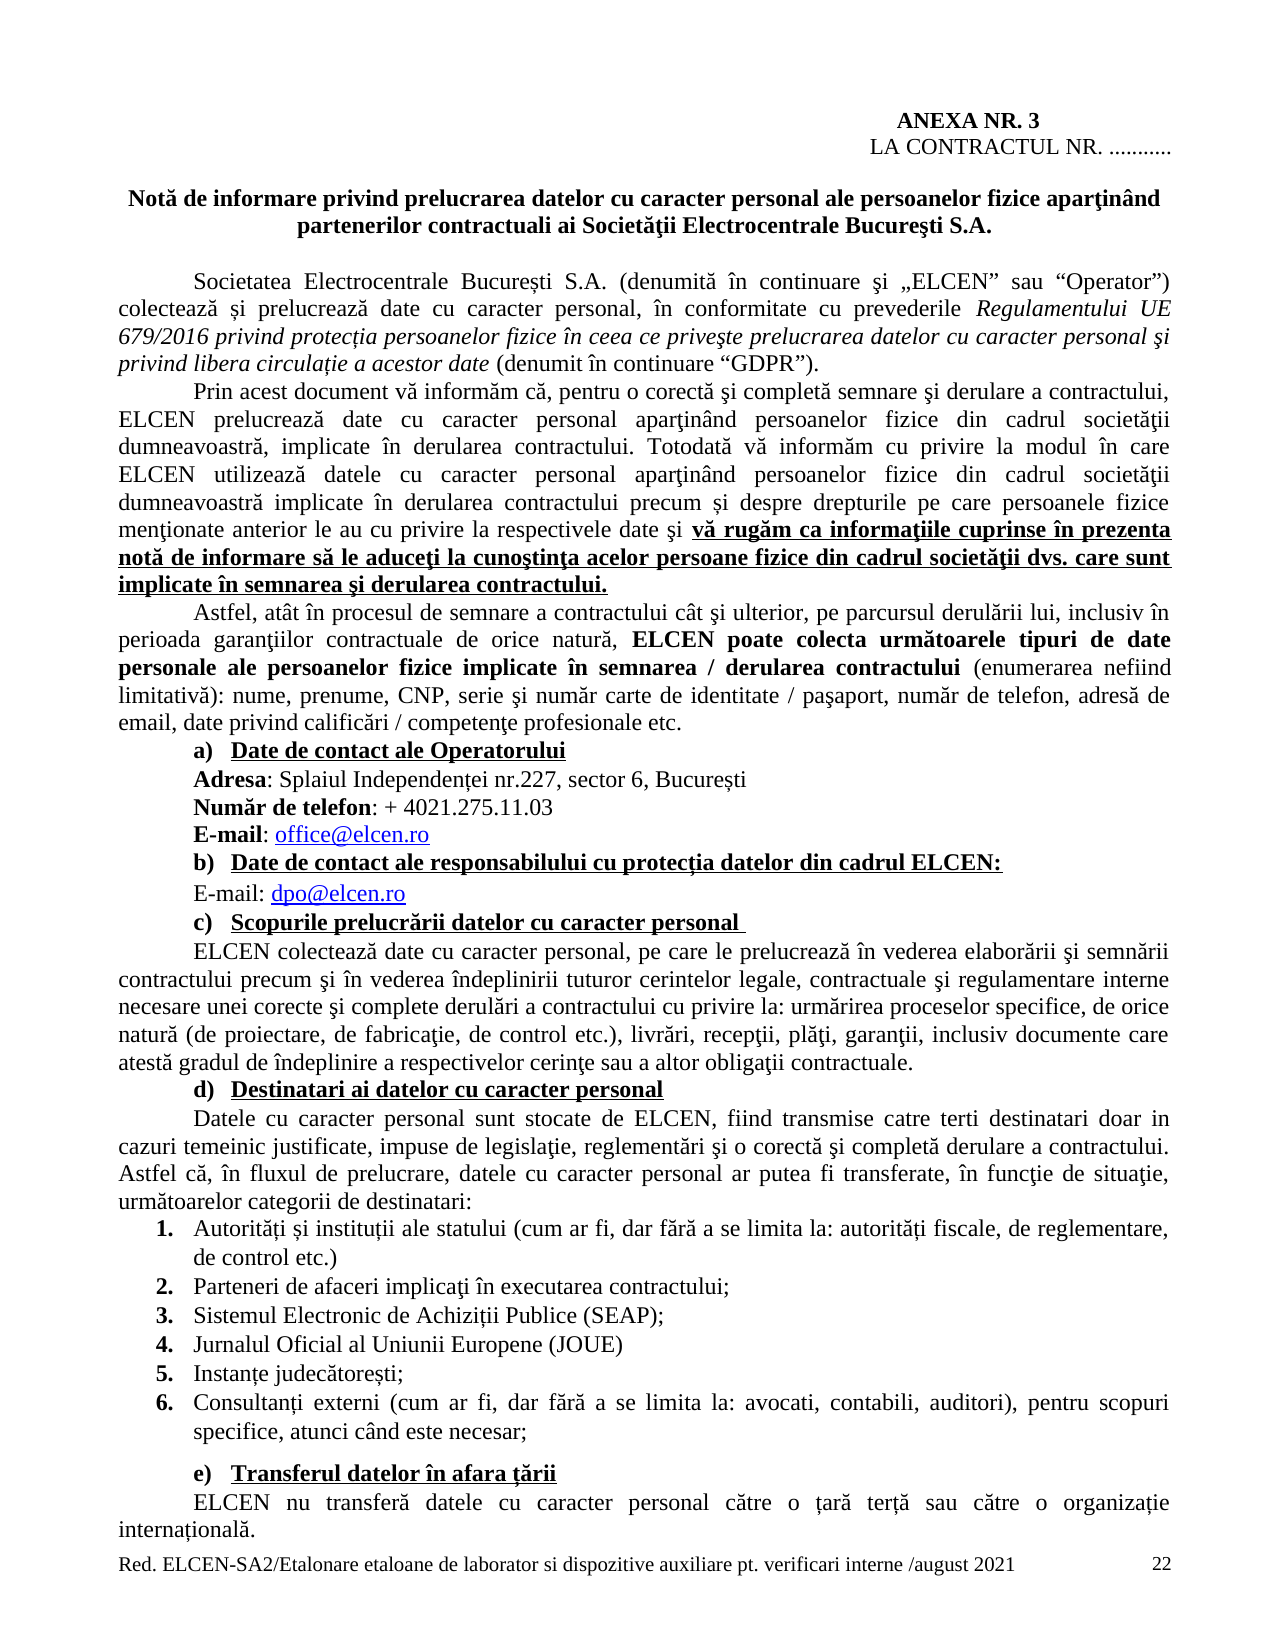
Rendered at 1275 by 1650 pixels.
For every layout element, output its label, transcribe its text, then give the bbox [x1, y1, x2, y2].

list Scopurile prelucrării datelor cu caracter personal [193, 907, 1172, 936]
list Date de contact ale responsabilului cu protecția datelor din cadrul ELCEN: [193, 848, 1238, 875]
text Adresa: Splaiul Independenței nr.227, sector 6, București [118, 765, 1172, 792]
list Jurnalul Oficial al Uniunii Europene (JOUE) [156, 1330, 1172, 1358]
text ELCEN colectează date cu caracter personal, pe care le prelucrează în vederea elaborării şi semnării contractului precum şi în vederea îndeplinirii tuturor cerintelor legale, contractuale şi regulamentare interne necesare unei corecte şi complete derulări a contractului cu privire la: urmărirea proceselor specifice, de orice natură (de proiectare, de fabricaţie, de control etc.), livrări, recepţii, plăţi, garanţii, inclusiv documente care atestă gradul de îndeplinire a respectivelor cerinţe sau a altor obligaţii contractuale. [118, 937, 1172, 1075]
text E-mail: dpo@elcen.ro [118, 879, 1172, 907]
list Autorități și instituții ale statului (cum ar fi, dar fără a se limita la: autorități fiscale, de reglementare, de control etc.) [156, 1214, 1172, 1271]
list Date de contact ale Operatorului [193, 736, 1172, 763]
text Astfel, atât în procesul de semnare a contractului cât şi ulterior, pe parcursul derulării lui, inclusiv în perioada garanţiilor contractuale de orice natură, ELCEN poate colecta următoarele tipuri de date personale ale persoanelor fizice implicate în semnarea / derularea contractului (enumerarea nefiind limitativă): nume, prenume, CNP, serie şi număr carte de identitate / paşaport, număr de telefon, adresă de email, date privind calificări / competenţe profesionale etc. [118, 598, 1172, 736]
text LA CONTRACTUL NR. ........... [118, 133, 1172, 160]
list Instanțe judecătorești; [156, 1359, 1172, 1387]
list Sistemul Electronic de Achiziții Publice (SEAP); [156, 1301, 1172, 1329]
text Notă de informare privind prelucrarea datelor cu caracter personal ale persoanelor fizice aparţinând partenerilor contractuali ai Societăţii Electrocentrale Bucureşti S.A. [118, 184, 1172, 239]
list Destinatari ai datelor cu caracter personal [193, 1075, 1172, 1103]
list Parteneri de afaceri implicaţi în executarea contractului; [156, 1272, 1172, 1300]
text Prin acest document vă informăm că, pentru o corectă şi completă semnare şi derulare a contractului, ELCEN prelucrează date cu caracter personal aparţinând persoanelor fizice din cadrul societăţii dumneavoastră, implicate în derularea contractului. Totodată vă informăm cu privire la modul în care ELCEN utilizează datele cu caracter personal aparţinând persoanelor fizice din cadrul societăţii dumneavoastră implicate în derularea contractului precum și despre drepturile pe care persoanele fizice menţionate anterior le au cu privire la respectivele date şi vă rugăm ca informaţiile cuprinse în prezenta notă de informare să le aduceţi la cunoştinţa acelor persoane fizice din cadrul societăţii dvs. care sunt implicate în semnarea şi derularea contractului. [118, 377, 1172, 567]
text E-mail: office@elcen.ro [118, 820, 1172, 848]
text anexa nr. 3 [118, 107, 1172, 133]
text Datele cu caracter personal sunt stocate de ELCEN, fiind transmise catre terti destinatari doar in cazuri temeinic justificate, impuse de legislaţie, reglementări şi o corectă şi completă derulare a contractului. Astfel că, în fluxul de prelucrare, datele cu caracter personal ar putea fi transferate, în funcţie de situaţie, următoarelor categorii de destinatari: [118, 1104, 1172, 1214]
text Societatea Electrocentrale București S.A. (denumită în continuare şi „ELCEN” sau “Operator”) colectează și prelucrează date cu caracter personal, în conformitate cu prevederile Regulamentului UE 679/2016 privind protecția persoanelor fizice în ceea ce priveşte prelucrarea datelor cu caracter personal şi privind libera circulație a acestor date (denumit în continuare “GDPR”). [118, 267, 1172, 377]
list Transferul datelor în afara țării [193, 1459, 1172, 1486]
list Consultanți externi (cum ar fi, dar fără a se limita la: avocati, contabili, auditori), pentru scopuri specifice, atunci când este necesar; [156, 1388, 1172, 1445]
text Număr de telefon: + 4021.275.11.03 [118, 792, 1172, 820]
text ELCEN nu transferă datele cu caracter personal către o țară terță sau către o organizație internațională. [118, 1488, 1172, 1543]
